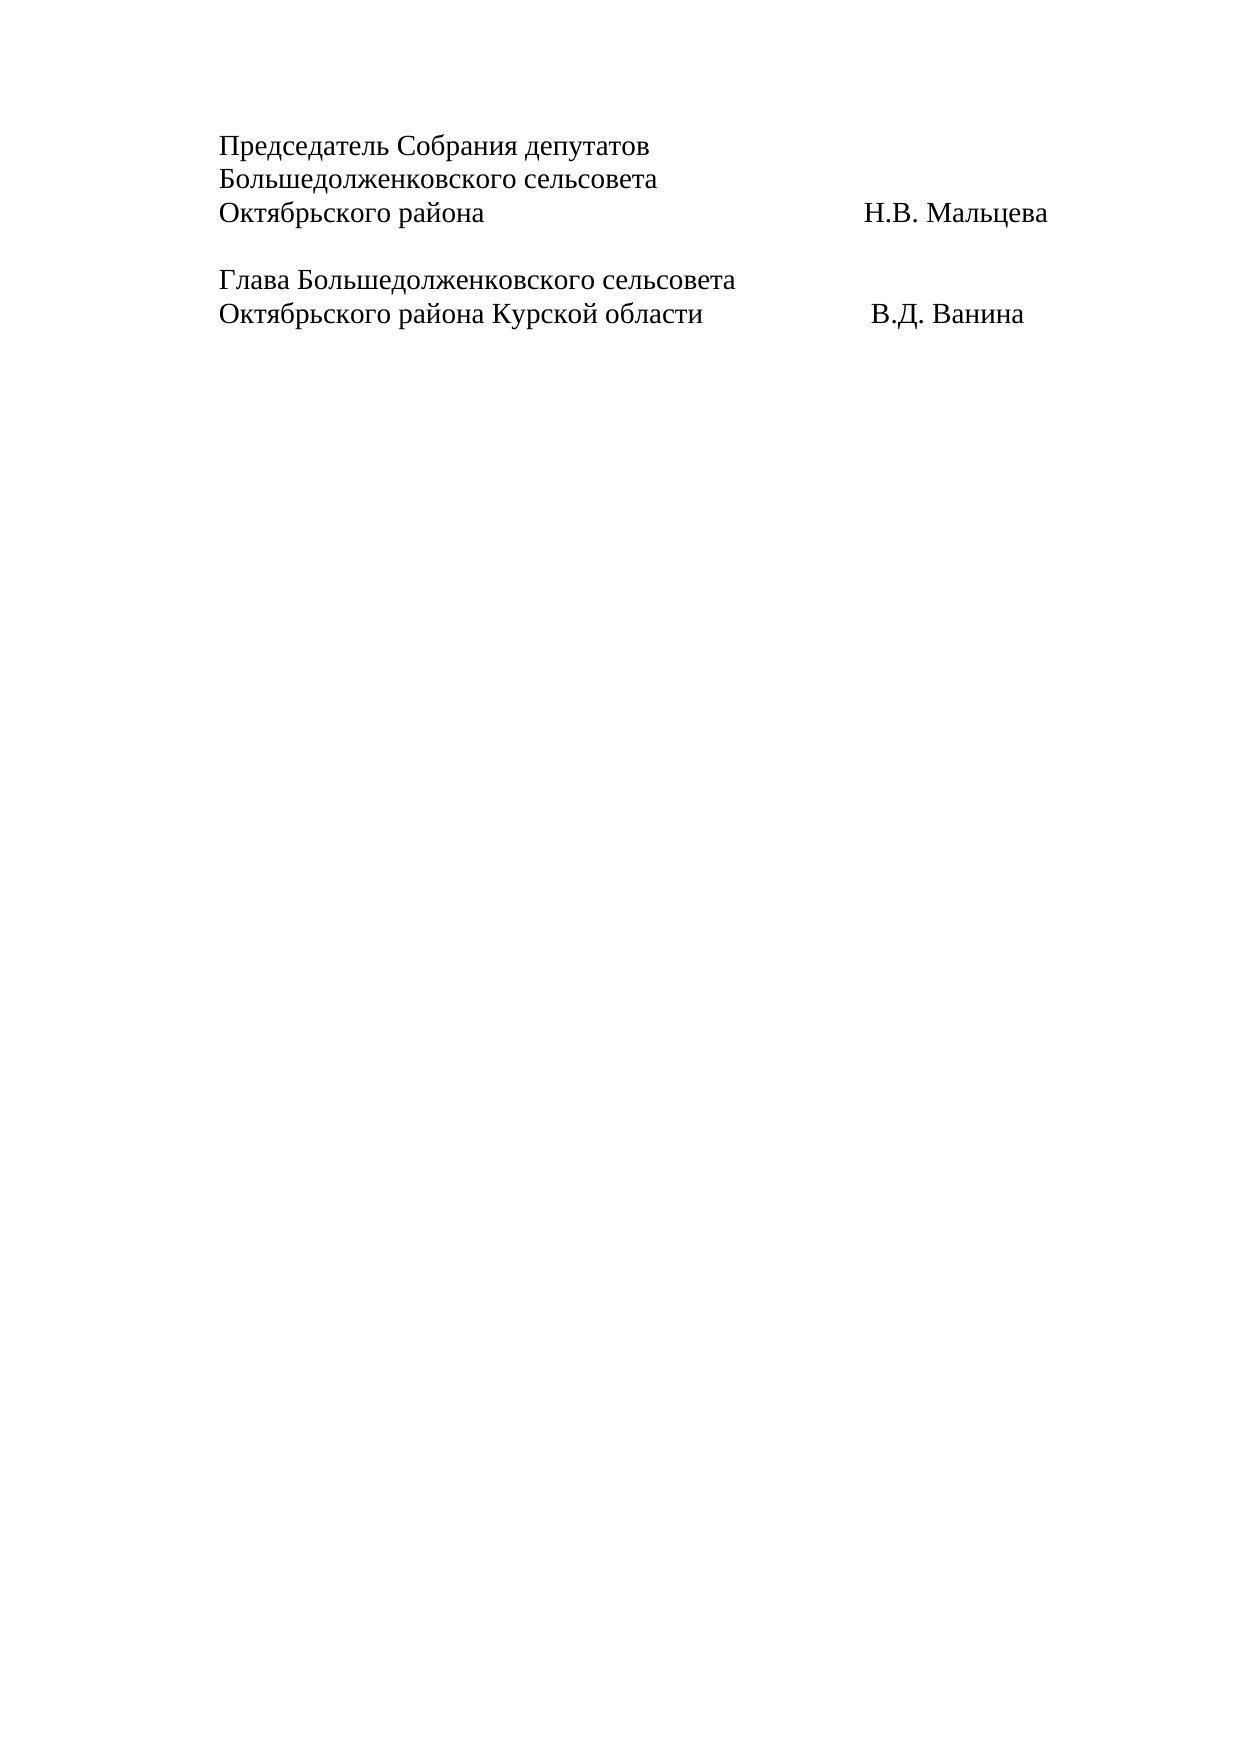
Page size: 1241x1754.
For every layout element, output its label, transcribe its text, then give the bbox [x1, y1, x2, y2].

text Октябрьского района Н.В. Мальцева [162, 195, 1146, 229]
text Глава Большедолженковского сельсовета [162, 262, 1146, 296]
text Большедолженковского сельсовета [162, 162, 1146, 195]
text Председатель Собрания депутатов [162, 128, 1146, 162]
text Октябрьского района Курской области В.Д. Ванина [162, 296, 1146, 329]
